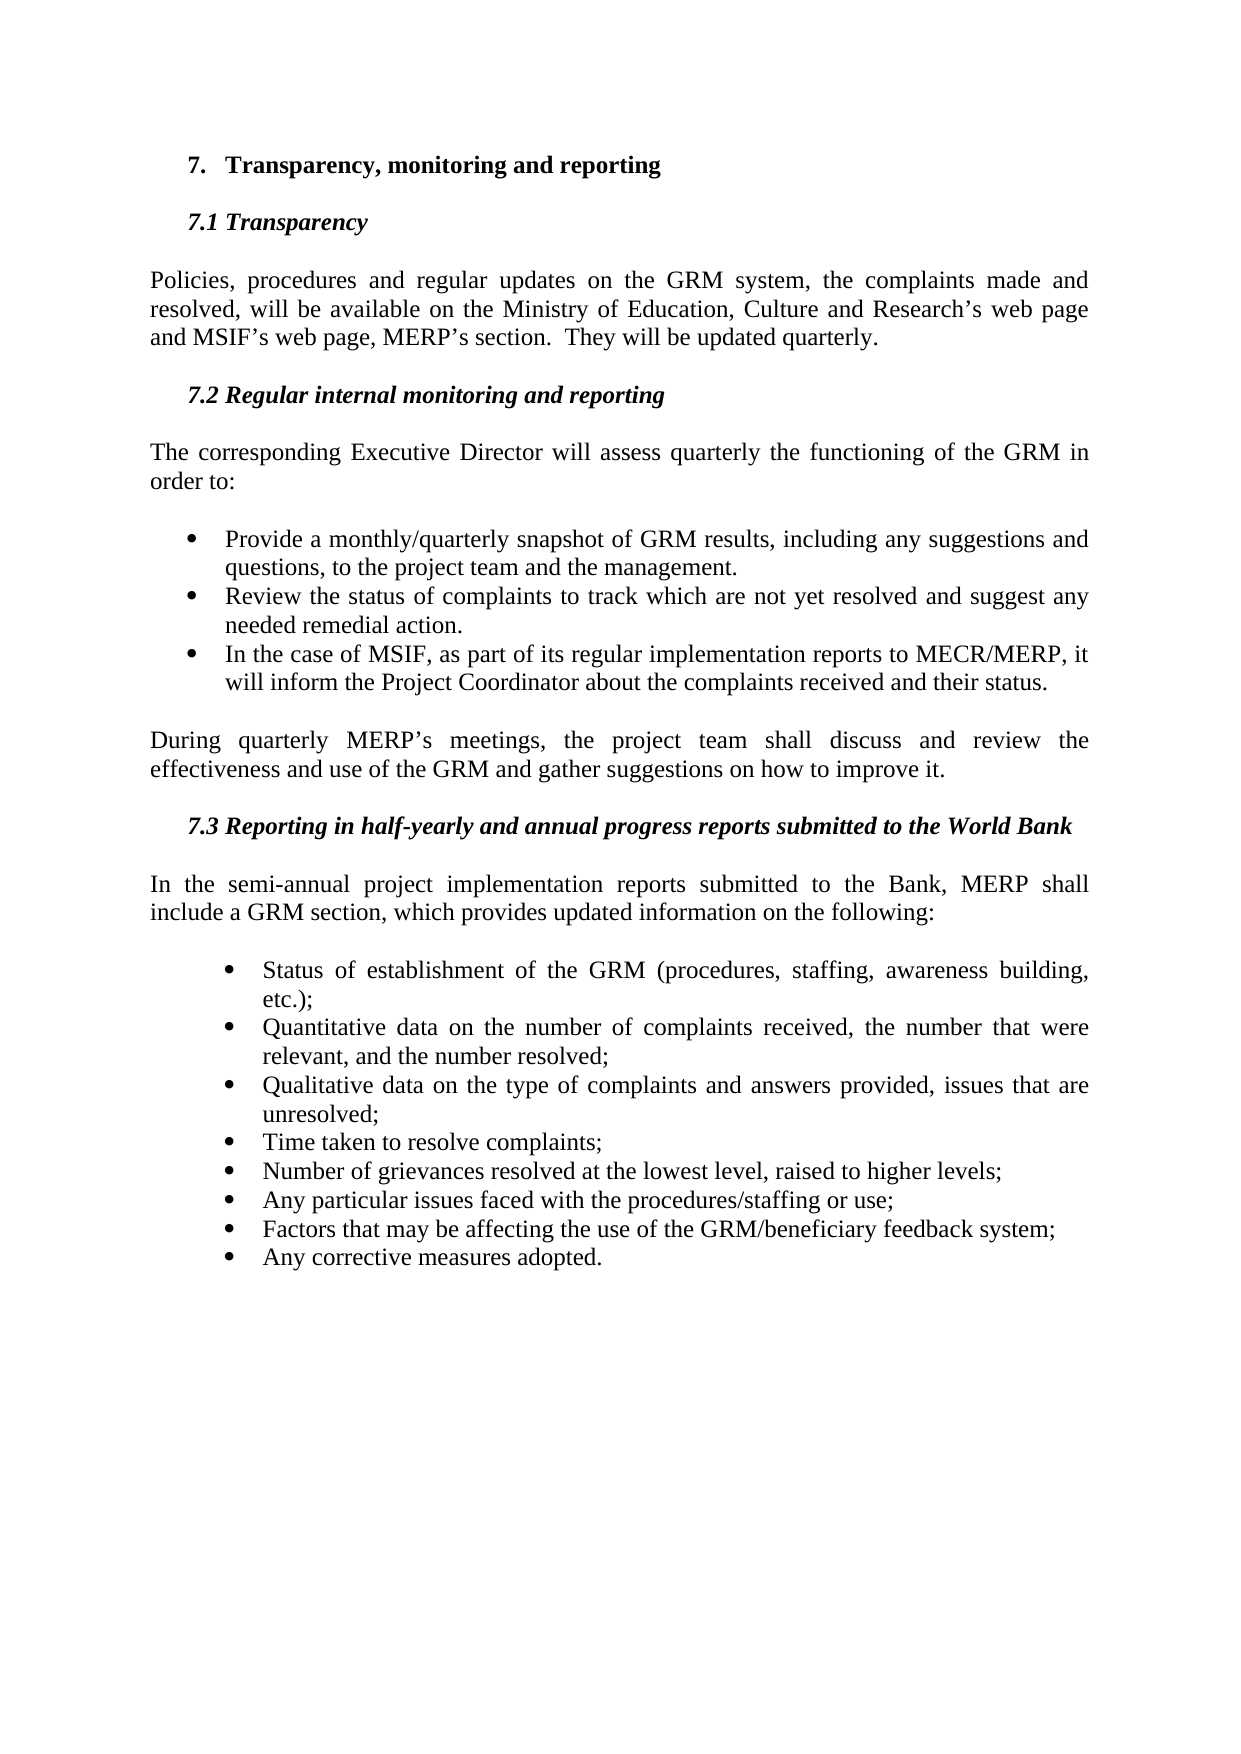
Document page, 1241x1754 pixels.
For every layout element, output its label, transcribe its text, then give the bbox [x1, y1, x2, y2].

text During quarterly MERP’s meetings, the project team shall discuss and review the effectiveness and use of the GRM and gather suggestions on how to improve it. [150, 725, 1090, 782]
list Reporting in half-yearly and annual progress reports submitted to the World Bank [187, 811, 1090, 840]
list Qualitative data on the type of complaints and answers provided, issues that are unresolved; [225, 1070, 1090, 1127]
list Transparency, monitoring and reporting [187, 150, 1090, 179]
list Transparency [187, 207, 1090, 236]
list Time taken to resolve complaints; [225, 1127, 1090, 1156]
list Any corrective measures adopted. [225, 1242, 1090, 1271]
text In the semi-annual project implementation reports submitted to the Bank, MERP shall include a GRM section, which provides updated information on the following: [150, 869, 1090, 926]
list Review the status of complaints to track which are not yet resolved and suggest any needed remedial action. [187, 581, 1090, 639]
list Number of grievances resolved at the lowest level, raised to higher levels; [225, 1156, 1090, 1185]
list Factors that may be affecting the use of the GRM/beneficiary feedback system; [225, 1214, 1090, 1242]
list Provide a monthly/quarterly snapshot of GRM results, including any suggestions and questions, to the project team and the management. [187, 524, 1090, 581]
text The corresponding Executive Director will assess quarterly the functioning of the GRM in order to: [150, 437, 1090, 495]
list Any particular issues faced with the procedures/staffing or use; [225, 1185, 1090, 1214]
list Status of establishment of the GRM (procedures, staffing, awareness building, etc.); [225, 955, 1090, 1012]
list Quantitative data on the number of complaints received, the number that were relevant, and the number resolved; [225, 1012, 1090, 1070]
list In the case of MSIF, as part of its regular implementation reports to MECR/MERP, it will inform the Project Coordinator about the complaints received and their status. [187, 639, 1090, 696]
list Regular internal monitoring and reporting [187, 380, 1090, 409]
text Policies, procedures and regular updates on the GRM system, the complaints made and resolved, will be available on the Ministry of Education, Culture and Research’s web page and MSIF’s web page, MERP’s section. They will be updated quarterly. [150, 265, 1090, 351]
